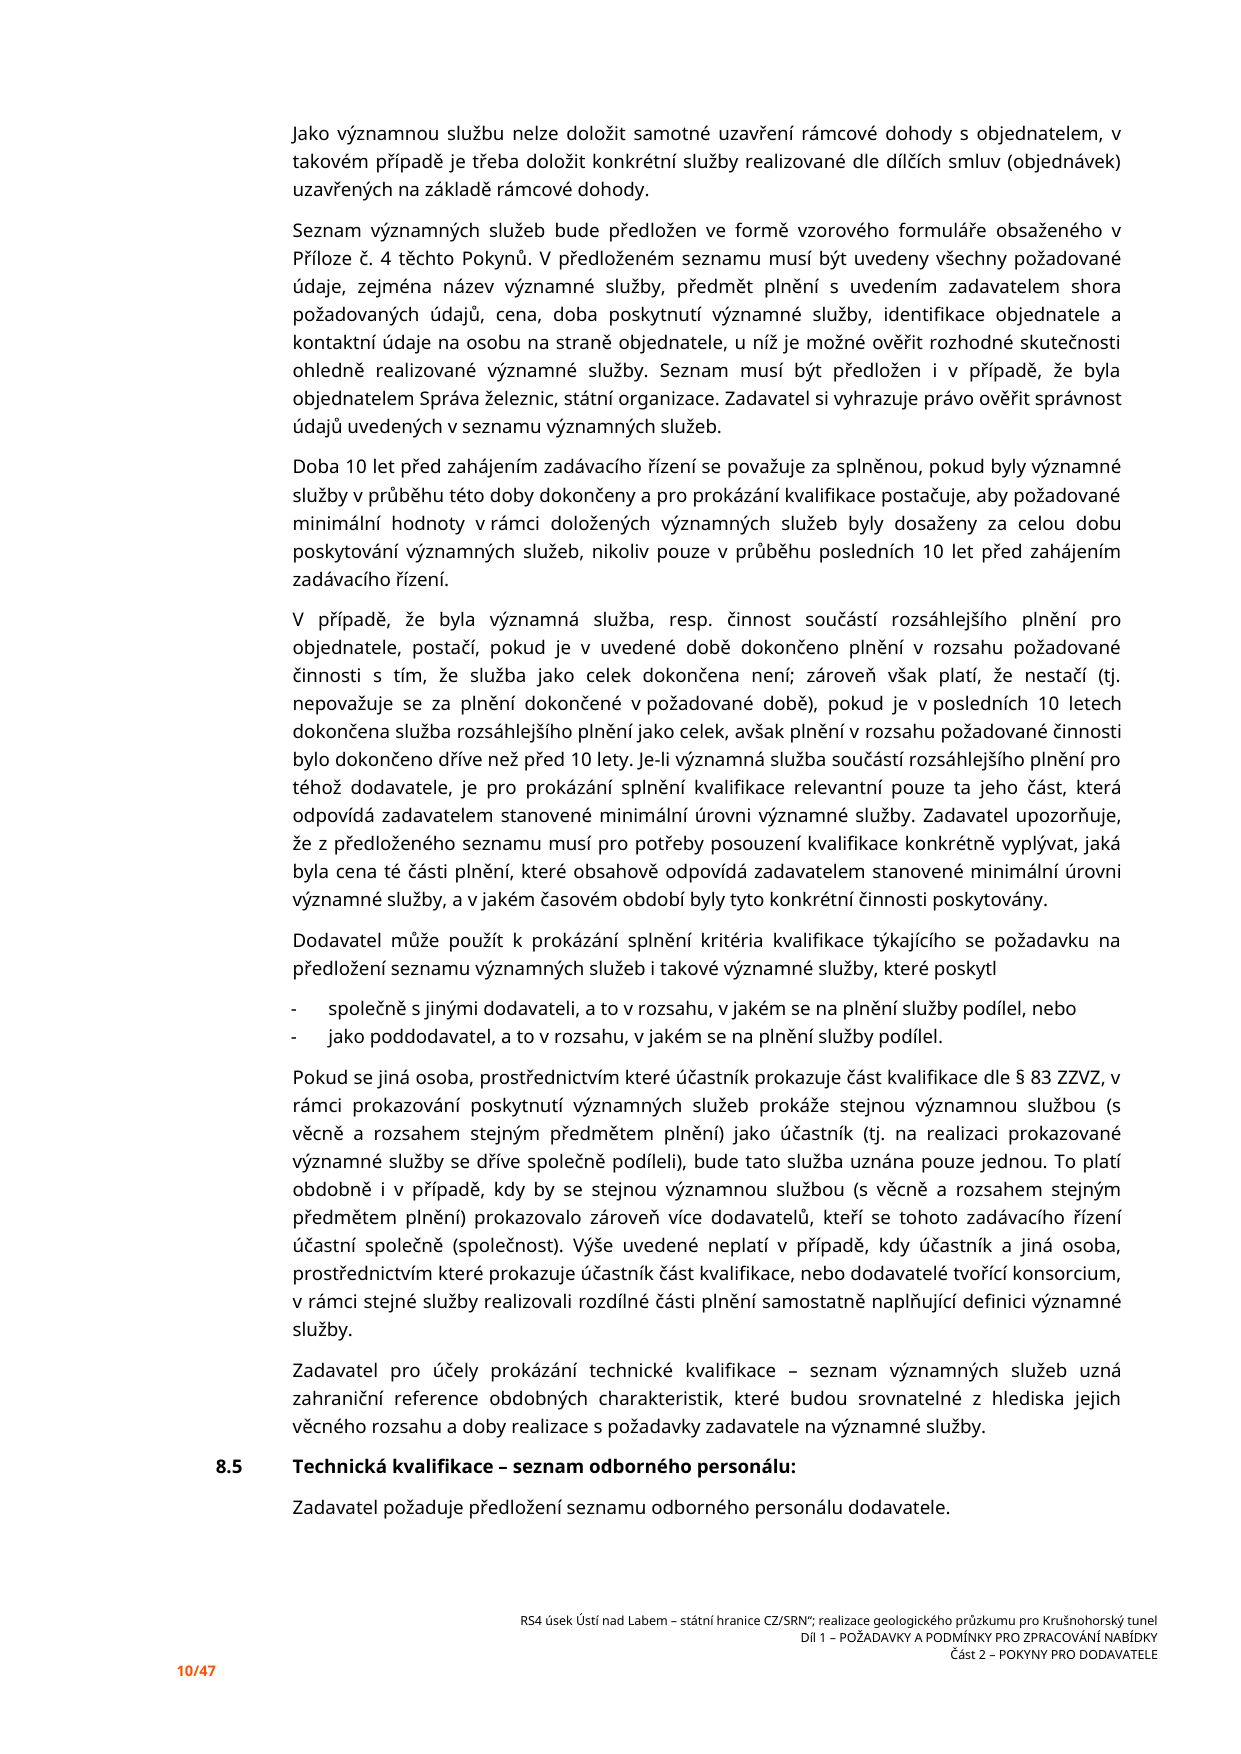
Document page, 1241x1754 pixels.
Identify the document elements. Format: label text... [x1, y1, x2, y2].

text Zadavatel požaduje předložení seznamu odborného personálu dodavatele. [292, 1494, 1122, 1519]
text Technická kvalifikace – seznam odborného personálu: [216, 1453, 1122, 1479]
list jako poddodavatel, a to v rozsahu, v jakém se na plnění služby podílel. [291, 1024, 1122, 1049]
text V případě, že byla významná služba, resp. činnost součástí rozsáhlejšího plnění pro objednatele, postačí, pokud je v uvedené době dokončeno plnění v rozsahu požadované činnosti s tím, že služba jako celek dokončena není; zároveň však platí, že nestačí (tj. nepovažuje se za plnění dokončené v požadované době), pokud je v posledních 10 letech dokončena služba rozsáhlejšího plnění jako celek, avšak plnění v rozsahu požadované činnosti bylo dokončeno dříve než před 10 lety. Je-li významná služba součástí rozsáhlejšího plnění pro téhož dodavatele, je pro prokázání splnění kvalifikace relevantní pouze ta jeho část, která odpovídá zadavatelem stanovené minimální úrovni významné služby. Zadavatel upozorňuje, že z předloženého seznamu musí pro potřeby posouzení kvalifikace konkrétně vyplývat, jaká byla cena té části plnění, které obsahově odpovídá zadavatelem stanovené minimální úrovni významné služby, a v jakém časovém období byly tyto konkrétní činnosti poskytovány. [292, 606, 1122, 912]
list společně s jinými dodavateli, a to v rozsahu, v jakém se na plnění služby podílel, nebo [291, 996, 1122, 1021]
text Dodavatel může použít k prokázání splnění kritéria kvalifikace týkajícího se požadavku na předložení seznamu významných služeb i takové významné služby, které poskytl [292, 927, 1122, 981]
text Pokud se jiná osoba, prostřednictvím které účastník prokazuje část kvalifikace dle § 83 ZZVZ, v rámci prokazování poskytnutí významných služeb prokáže stejnou významnou službou (s věcně a rozsahem stejným předmětem plnění) jako účastník (tj. na realizaci prokazované významné služby se dříve společně podíleli), bude tato služba uznána pouze jednou. To platí obdobně i v případě, kdy by se stejnou významnou službou (s věcně a rozsahem stejným předmětem plnění) prokazovalo zároveň více dodavatelů, kteří se tohoto zadávacího řízení účastní společně (společnost). Výše uvedené neplatí v případě, kdy účastník a jiná osoba, prostřednictvím které prokazuje účastník část kvalifikace, nebo dodavatelé tvořící konsorcium, v rámci stejné služby realizovali rozdílné části plnění samostatně naplňující definici významné služby. [292, 1064, 1122, 1342]
text Doba 10 let před zahájením zadávacího řízení se považuje za splněnou, pokud byly významné služby v průběhu této doby dokončeny a pro prokázání kvalifikace postačuje, aby požadované minimální hodnoty v rámci doložených významných služeb byly dosaženy za celou dobu poskytování významných služeb, nikoliv pouze v průběhu posledních 10 let před zahájením zadávacího řízení. [292, 454, 1122, 591]
text Jako významnou službu nelze doložit samotné uzavření rámcové dohody s objednatelem, v takovém případě je třeba doložit konkrétní služby realizované dle dílčích smluv (objednávek) uzavřených na základě rámcové dohody. [292, 121, 1122, 202]
text Seznam významných služeb bude předložen ve formě vzorového formuláře obsaženého v Příloze č. 4 těchto Pokynů. V předloženém seznamu musí být uvedeny všechny požadované údaje, zejména název významné služby, předmět plnění s uvedením zadavatelem shora požadovaných údajů, cena, doba poskytnutí významné služby, identifikace objednatele a kontaktní údaje na osobu na straně objednatele, u níž je možné ověřit rozhodné skutečnosti ohledně realizované významné služby. Seznam musí být předložen i v případě, že byla objednatelem Správa železnic, státní organizace. Zadavatel si vyhrazuje právo ověřit správnost údajů uvedených v seznamu významných služeb. [292, 217, 1122, 439]
text Zadavatel pro účely prokázání technické kvalifikace – seznam významných služeb uzná zahraniční reference obdobných charakteristik, které budou srovnatelné z hlediska jejich věcného rozsahu a doby realizace s požadavky zadavatele na významné služby. [292, 1357, 1122, 1438]
